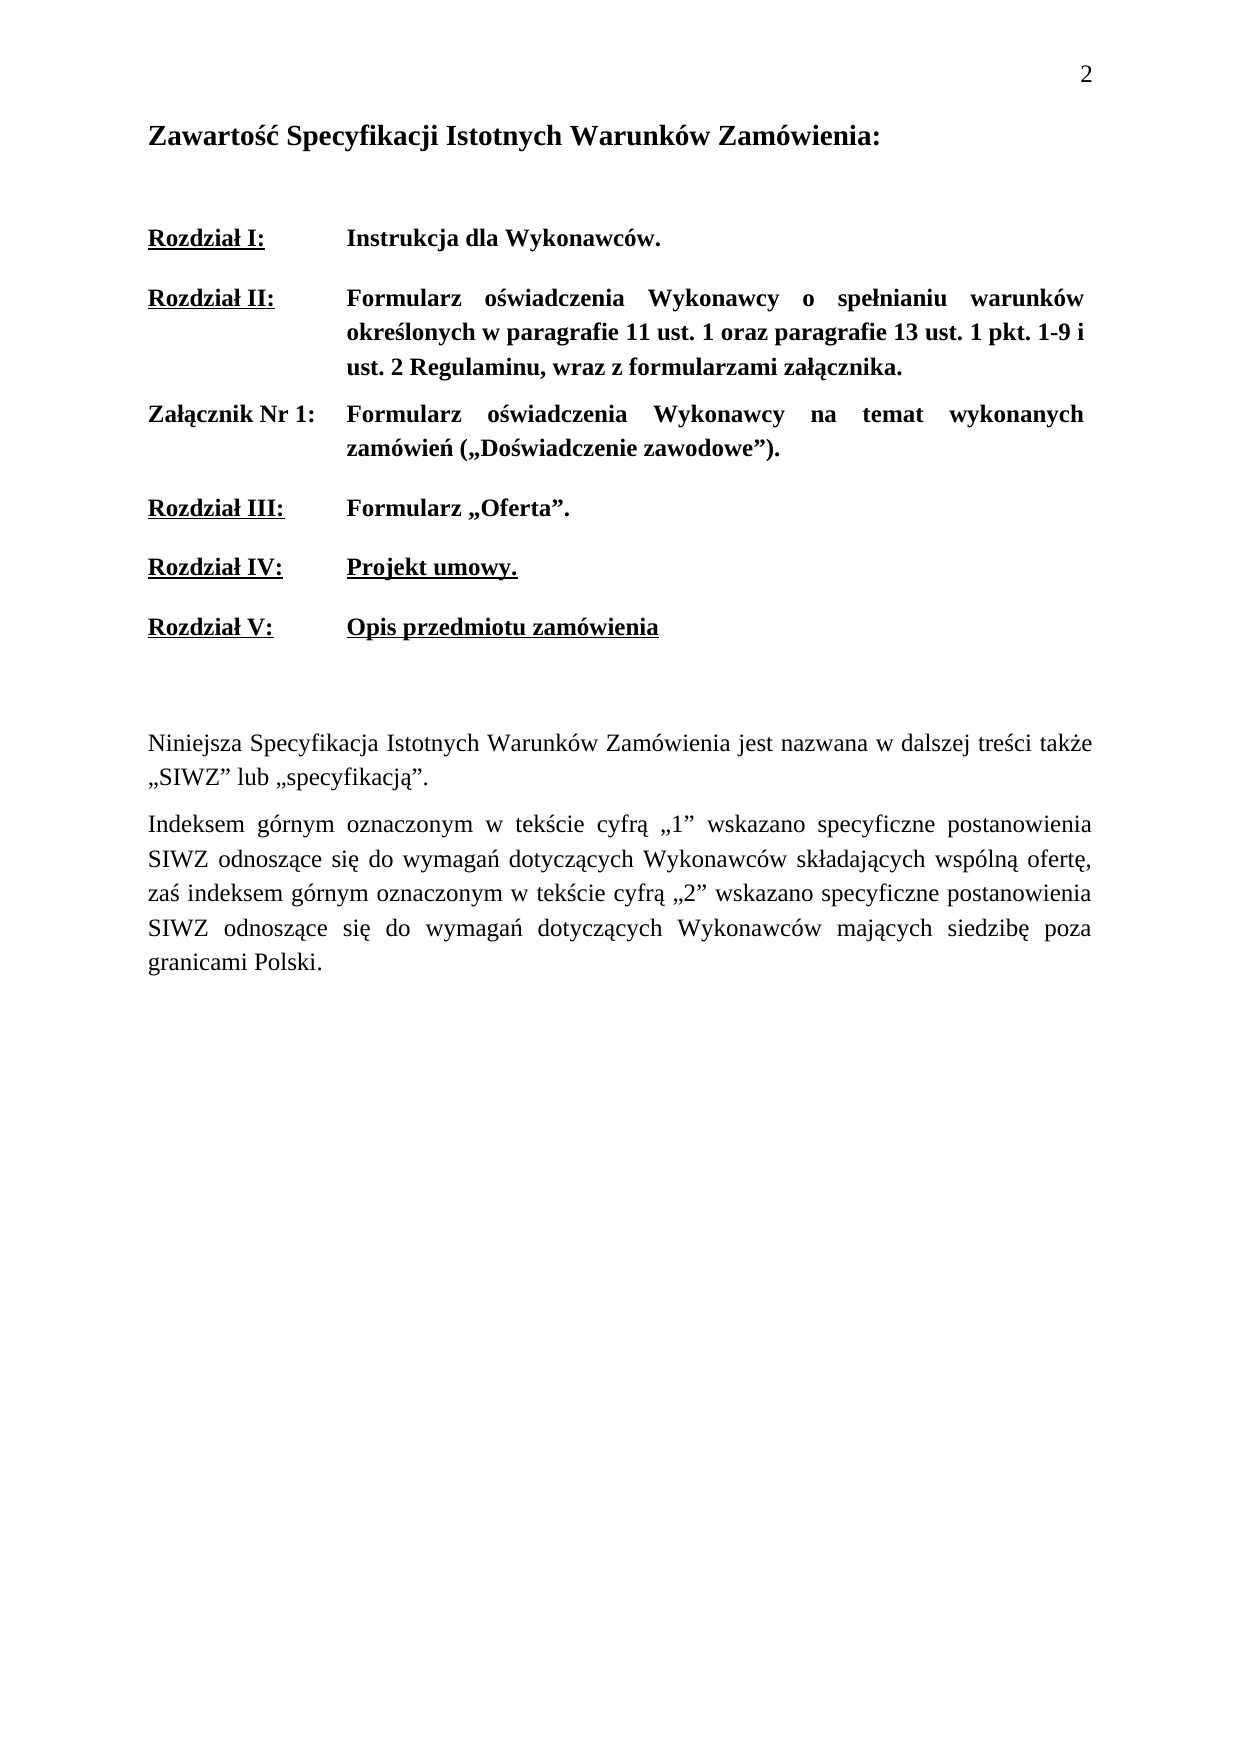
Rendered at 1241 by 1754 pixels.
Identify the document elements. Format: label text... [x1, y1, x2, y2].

table_cell Opis przedmiotu zamówienia [335, 587, 1096, 646]
text Niniejsza Specyfikacja Istotnych Warunków Zamówienia jest nazwana w dalszej treści także „SIWZ” lub „specyfikacją”. [148, 728, 1092, 791]
text Zawartość Specyfikacji Istotnych Warunków Zamówienia: [148, 118, 1092, 152]
table_header Rozdział I: [136, 199, 335, 258]
table_cell Formularz oświadczenia Wykonawcy na temat wykonanych zamówień („Doświadczenie zawodowe”). [335, 386, 1096, 468]
table_cell Rozdział II: [136, 258, 335, 386]
table_cell Formularz „Oferta”. [335, 468, 1096, 527]
table_cell Projekt umowy. [335, 528, 1096, 587]
table_cell Formularz oświadczenia Wykonawcy o spełnianiu warunków określonych w paragrafie 11 ust. 1 oraz paragrafie 13 ust. 1 pkt. 1-9 i ust. 2 Regulaminu, wraz z formularzami załącznika. [335, 258, 1096, 386]
table_header Instrukcja dla Wykonawców. [335, 199, 1096, 258]
table_cell Załącznik Nr 1: [136, 386, 335, 468]
text Indeksem górnym oznaczonym w tekście cyfrą „1” wskazano specyficzne postanowienia SIWZ odnoszące się do wymagań dotyczących Wykonawców składających wspólną ofertę, zaś indeksem górnym oznaczonym w tekście cyfrą „2” wskazano specyficzne postanowienia SIWZ odnoszące się do wymagań dotyczących Wykonawców mających siedzibę poza granicami Polski. [148, 809, 1092, 976]
table_cell Rozdział V: [136, 587, 335, 646]
table_cell Rozdział IV: [136, 528, 335, 587]
table_cell Rozdział III: [136, 468, 335, 527]
